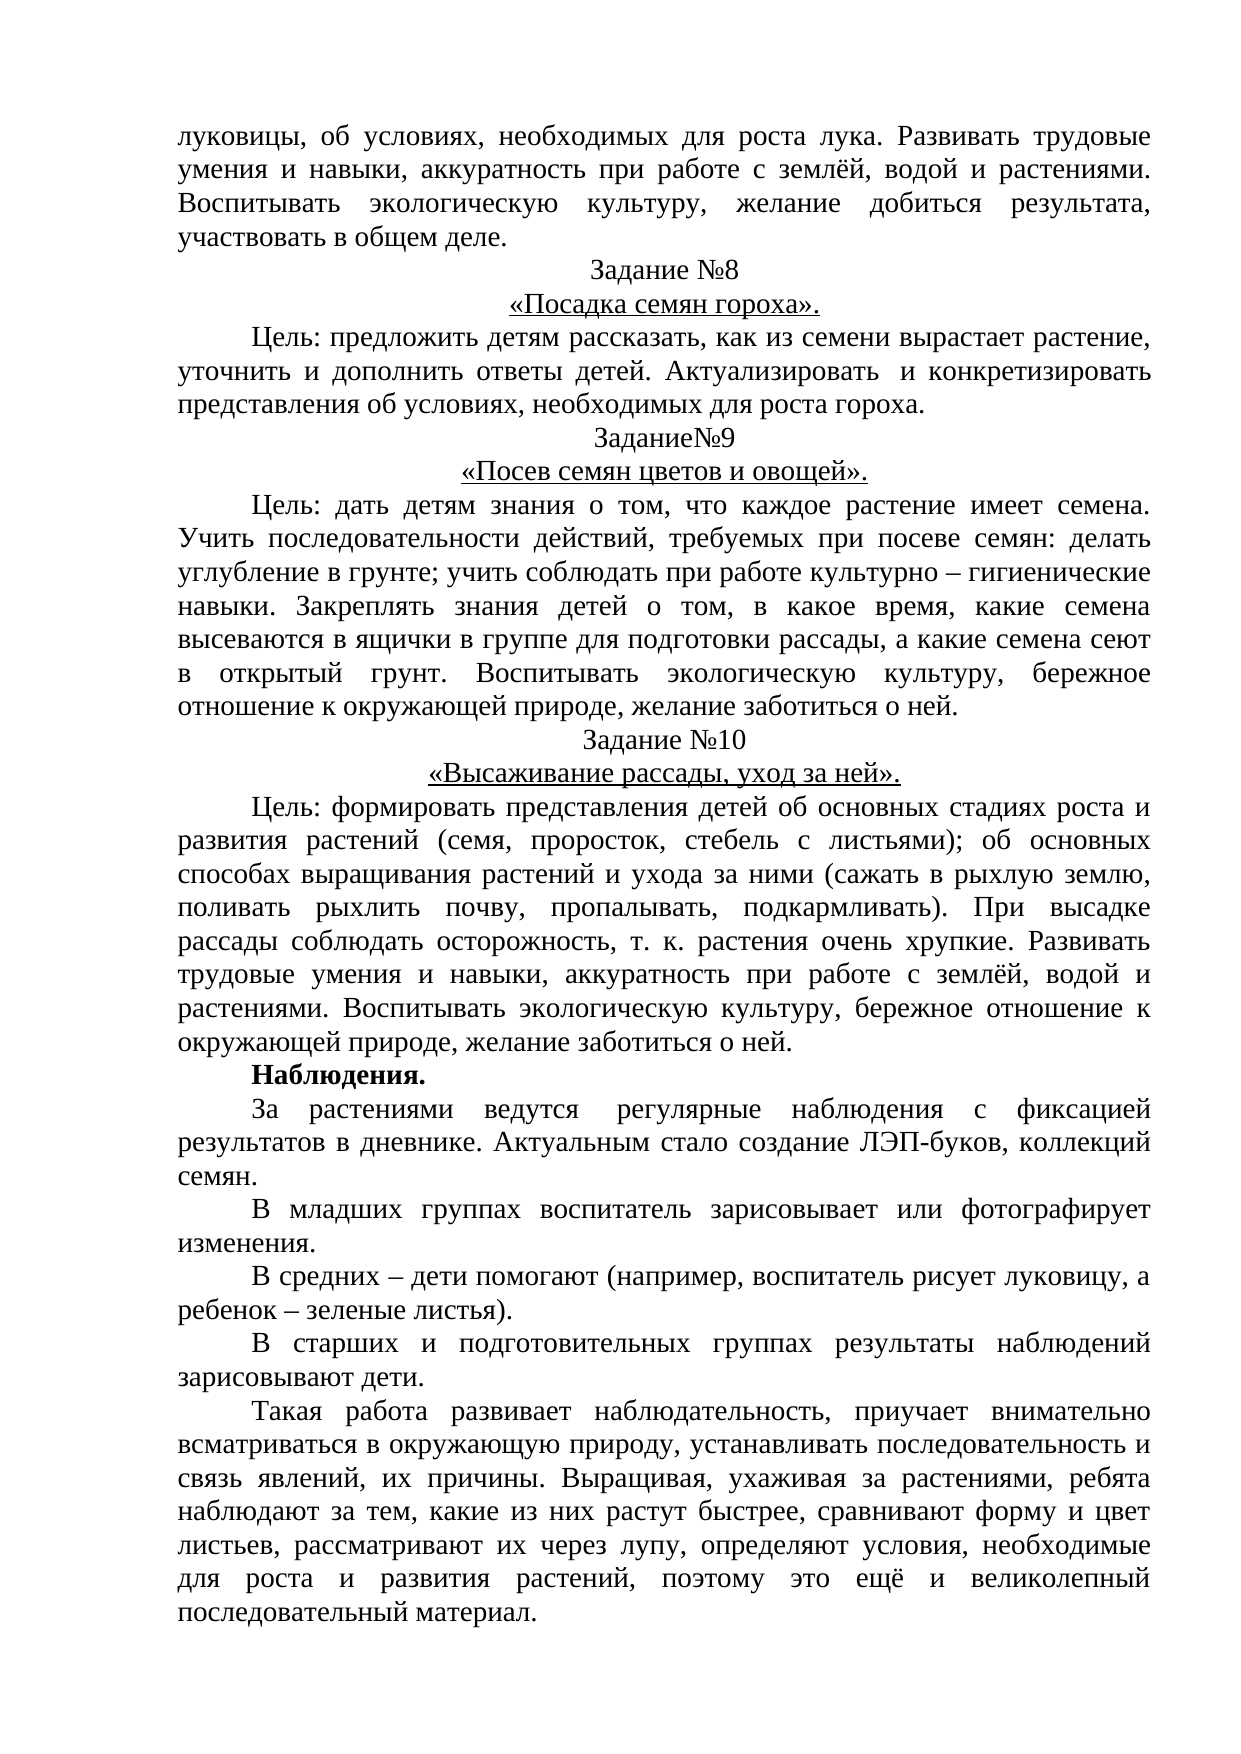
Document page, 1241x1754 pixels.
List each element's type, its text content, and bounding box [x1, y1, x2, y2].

text «Посев семян цветов и овощей». [177, 453, 1152, 487]
text В средних – дети помогают (например, воспитатель рисует луковицу, а ребенок – зеленые листья). [177, 1258, 1152, 1326]
text В младших группах воспитатель зарисовывает или фотографирует изменения. [177, 1191, 1152, 1258]
text Задание №8 [177, 252, 1152, 286]
text Цель: дать детям знания о том, что каждое растение имеет семена. Учить последовательности действий, требуемых при посеве семян: делать углубление в грунте; учить соблюдать при работе культурно – гигиенические навыки. Закреплять знания детей о том, в какое время, какие семена высеваются в ящички в группе для подготовки рассады, а какие семена сеют в открытый грунт. Воспитывать экологическую культуру, бережное отношение к окружающей природе, желание заботиться о ней. [177, 487, 1152, 722]
text Такая работа развивает наблюдательность, приучает внимательно всматриваться в окружающую природу, устанавливать последовательность и связь явлений, их причины. Выращивая, ухаживая за растениями, ребята наблюдают за тем, какие из них растут быстрее, сравнивают форму и цвет листьев, рассматривают их через лупу, определяют условия, необходимые для роста и развития растений, поэтому это ещё и великолепный последовательный материал. [177, 1393, 1152, 1627]
text В старших и подготовительных группах результаты наблюдений зарисовывают дети. [177, 1326, 1152, 1393]
text «Высаживание рассады, уход за ней». [177, 755, 1152, 789]
text Задание№9 [177, 420, 1152, 453]
text За растениями ведутся регулярные наблюдения с фиксацией результатов в дневнике. Актуальным стало создание ЛЭП-буков, коллекций семян. [177, 1091, 1152, 1191]
text Наблюдения. [177, 1057, 1152, 1091]
text Цель: формировать представления детей об основных стадиях роста и развития растений (семя, проросток, стебель с листьями); об основных способах выращивания растений и ухода за ними (сажать в рыхлую землю, поливать рыхлить почву, пропалывать, подкармливать). При высадке рассады соблюдать осторожность, т. к. растения очень хрупкие. Развивать трудовые умения и навыки, аккуратность при работе с землёй, водой и растениями. Воспитывать экологическую культуру, бережное отношение к окружающей природе, желание заботиться о ней. [177, 789, 1152, 1057]
text Задание №10 [177, 722, 1152, 755]
text «Посадка семян гороха». [177, 286, 1152, 319]
text Цель: предложить детям рассказать, как из семени вырастает растение, уточнить и дополнить ответы детей. Актуализировать и конкретизировать представления об условиях, необходимых для роста гороха. [177, 319, 1152, 420]
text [177, 118, 1152, 252]
